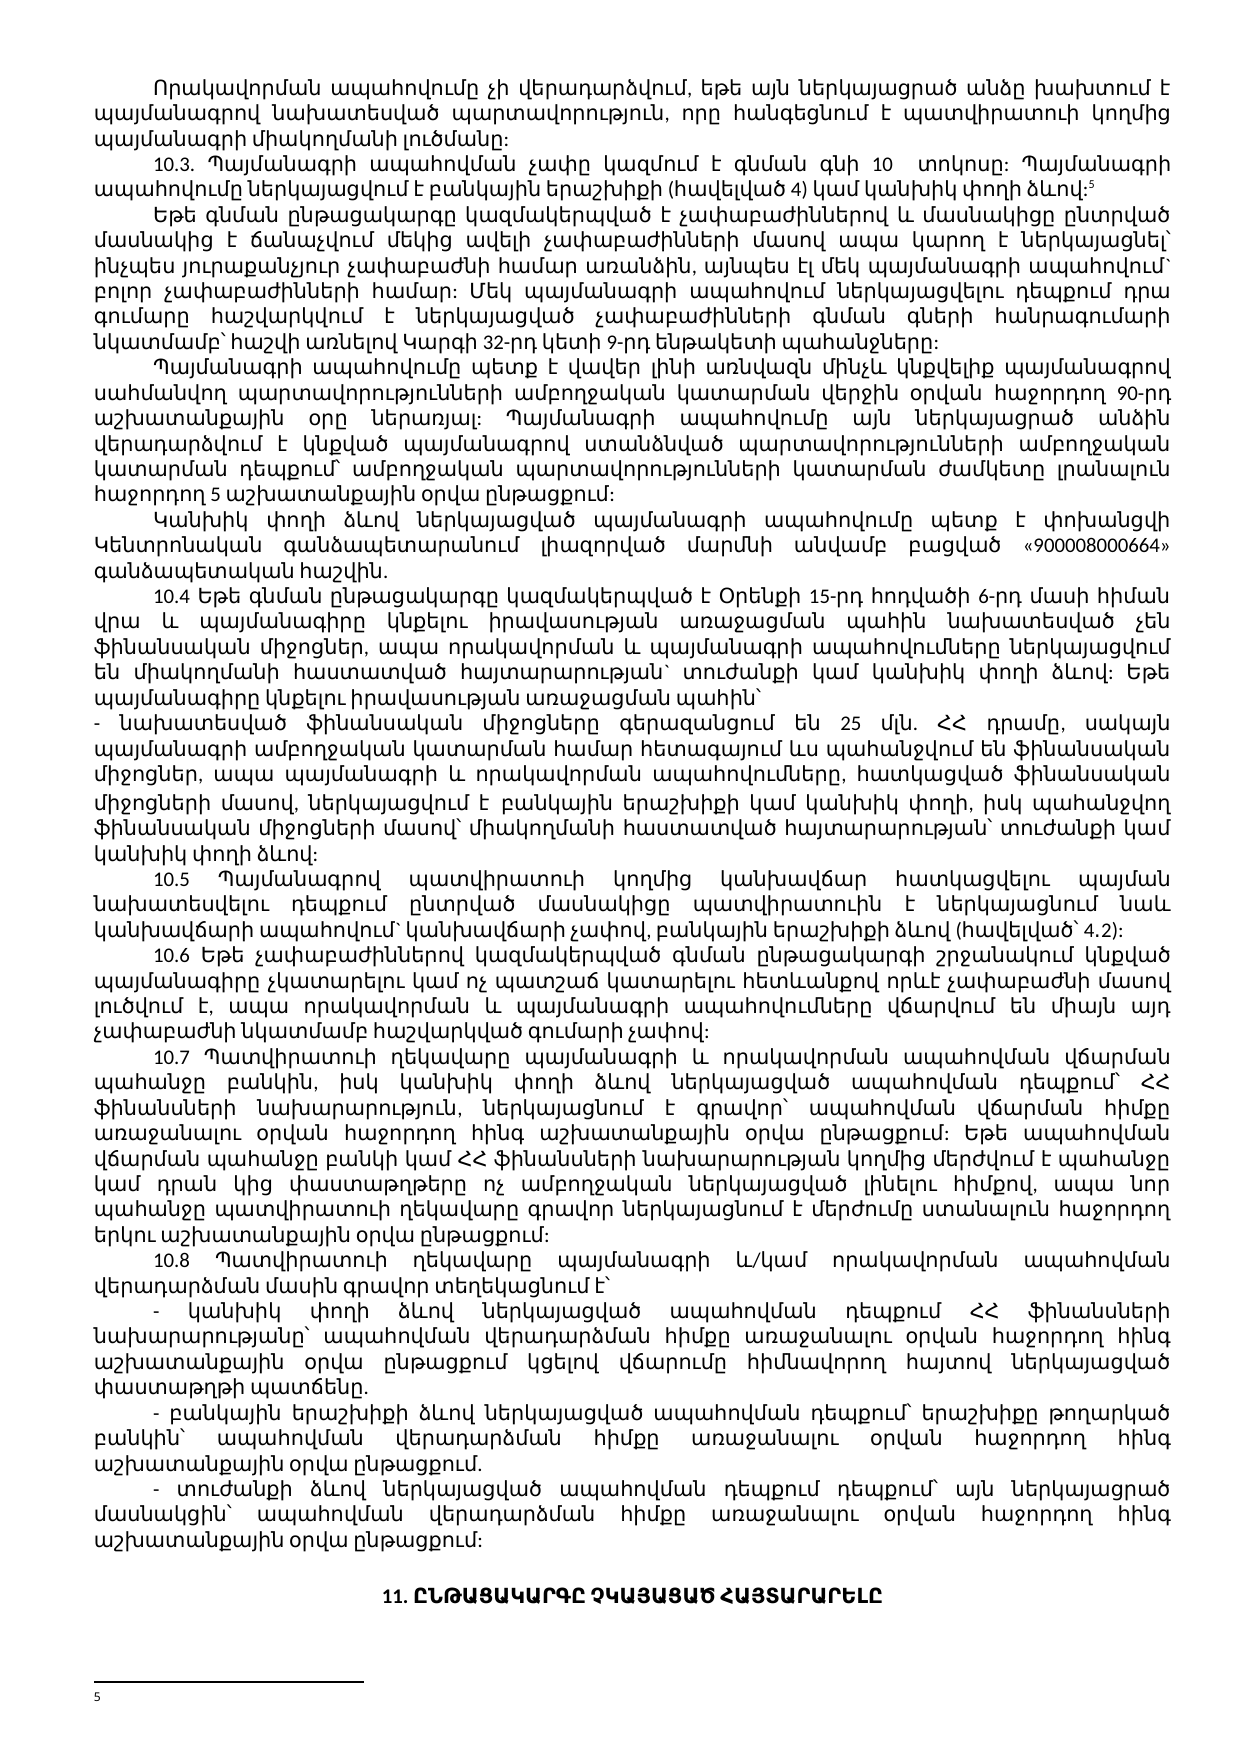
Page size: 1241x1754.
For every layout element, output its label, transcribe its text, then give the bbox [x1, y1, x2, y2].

text - կանխիկ փողի ձևով ներկայացված ապահովման դեպքում ՀՀ ֆինանսների նախարարությանը՝ ապահովման վերադարձման հիմքը առաջանալու օրվան հաջորդող հինգ աշխատանքային օրվա ընթացքում կցելով վճարումը հիմնավորող հայտով ներկայացված փաստաթղթի պատճենը. [94, 1298, 1171, 1400]
text 10.4 Եթե գնման ընթացակարգը կազմակերպված է Օրենքի 15-րդ հոդվածի 6-րդ մասի հիման վրա և պայմանագիրը կնքելու իրավասության առաջացման պահին նախատեսված չեն ֆինանսական միջոցներ, ապա որակավորման և պայմանագրի ապահովումները ներկայացվում են միակողմանի հաստատված հայտարարության` տուժանքի կամ կանխիկ փողի ձևով: Եթե պայմանագիրը կնքելու իրավասության առաջացման պահին՝ [94, 583, 1171, 710]
text - տուժանքի ձևով ներկայացված ապահովման դեպքում դեպքում՝ այն ներկայացրած մասնակցին՝ ապահովման վերադարձման հիմքը առաջանալու օրվան հաջորդող հինգ աշխատանքային օրվա ընթացքում: [94, 1476, 1171, 1552]
text 10.6 Եթե չափաբաժիններով կազմակերպված գնման ընթացակարգի շրջանակում կնքված պայմանագիրը չկատարելու կամ ոչ պատշաճ կատարելու հետևանքով որևէ չափաբաժնի մասով լուծվում է, ապա որակավորման և պայմանագրի ապահովումները վճարվում են միայն այդ չափաբաժնի նկատմամբ հաշվարկված գումարի չափով: [94, 942, 1171, 1044]
text - նախատեսված ֆինանսական միջոցները գերազանցում են 25 մլն. ՀՀ դրամը, սակայն պայմանագրի ամբողջական կատարման համար հետագայում ևս պահանջվում են ֆինանսական միջոցներ, ապա պայմանագրի և որակավորման ապահովումները, հատկացված ֆինանսական միջոցների մասով, ներկայացվում է բանկային երաշխիքի կամ կանխիկ փողի, իսկ պահանջվող ֆինանսական միջոցների մասով՝ միակողմանի հաստատված հայտարարության՝ տուժանքի կամ կանխիկ փողի ձևով: [94, 710, 1171, 866]
text Կանխիկ փողի ձևով ներկայացված պայմանագրի ապահովումը պետք է փոխանցվի Կենտրոնական գանձապետարանում լիազորված մարմնի անվամբ բացված «900008000664» գանձապետական հաշվին. [94, 507, 1171, 583]
text 10.7 Պատվիրատուի ղեկավարը պայմանագրի և որակավորման ապահովման վճարման պահանջը բանկին, իսկ կանխիկ փողի ձևով ներկայացված ապահովման դեպքում՝ ՀՀ ֆինանսների նախարարություն, ներկայացնում է գրավոր՝ ապահովման վճարման հիմքը առաջանալու օրվան հաջորդող հինգ աշխատանքային օրվա ընթացքում: Եթե ապահովման վճարման պահանջը բանկի կամ ՀՀ ֆինանսների նախարարության կողմից մերժվում է պահանջը կամ դրան կից փաստաթղթերը ոչ ամբողջական ներկայացված լինելու հիմքով, ապա նոր պահանջը պատվիրատուի ղեկավարը գրավոր ներկայացնում է մերժումը ստանալուն հաջորդող երկու աշխատանքային օրվա ընթացքում: [94, 1044, 1171, 1247]
text - բանկային երաշխիքի ձևով ներկայացված ապահովման դեպքում՝ երաշխիքը թողարկած բանկին՝ ապահովման վերադարձման հիմքը առաջանալու օրվան հաջորդող հինգ աշխատանքային օրվա ընթացքում. [94, 1400, 1171, 1476]
text 10.5 Պայմանագրով պատվիրատուի կողմից կանխավճար հատկացվելու պայման նախատեսվելու դեպքում ընտրված մասնակիցը պատվիրատուին է ներկայացնում նաև կանխավճարի ապահովում` կանխավճարի չափով, բանկային երաշխիքի ձևով (հավելված՝ 4․2): [94, 866, 1171, 942]
text 10.8 Պատվիրատուի ղեկավարը պայմանագրի և/կամ որակավորման ապահովման վերադարձման մասին գրավոր տեղեկացնում է՝ [94, 1247, 1171, 1298]
text 11. ԸՆԹԱՑԱԿԱՐԳԸ ՉԿԱՅԱՑԱԾ ՀԱՅՏԱՐԱՐԵԼԸ [94, 1583, 1171, 1608]
text 10.3. Պայմանագրի ապահովման չափը կազմում է գնման գնի 10 տոկոսը: Պայմանագրի ապահովումը ներկայացվում է բանկային երաշխիքի (հավելված 4) կամ կանխիկ փողի ձևով: [94, 151, 1171, 202]
text Եթե գնման ընթացակարգը կազմակերպված է չափաբաժիններով և մասնակիցը ընտրված մասնակից է ճանաչվում մեկից ավելի չափաբաժինների մասով ապա կարող է ներկայացնել՝ ինչպես յուրաքանչյուր չափաբաժնի համար առանձին, այնպես էլ մեկ պայմանագրի ապահովում` բոլոր չափաբաժինների համար: Մեկ պայմանագրի ապահովում ներկայացվելու դեպքում դրա գումարը հաշվարկվում է ներկայացված չափաբաժինների գնման գների հանրագումարի նկատմամբ՝ հաշվի առնելով Կարգի 32-րդ կետի 9-րդ ենթակետի պահանջները: [94, 202, 1171, 354]
text Որակավորման ապահովումը չի վերադարձվում, եթե այն ներկայացրած անձը խախտում է պայմանագրով նախատեսված պարտավորություն, որը հանգեցնում է պատվիրատուի կողմից պայմանագրի միակողմանի լուծմանը: [94, 75, 1171, 151]
text Պայմանագրի ապահովումը պետք է վավեր լինի առնվազն մինչև կնքվելիք պայմանագրով սահմանվող պարտավորությունների ամբողջական կատարման վերջին օրվան հաջորդող 90-րդ աշխատանքային օրը ներառյալ: Պայմանագրի ապահովումը այն ներկայացրած անձին վերադարձվում է կնքված պայմանագրով ստանձնված պարտավորությունների ամբողջական կատարման դեպքում՝ ամբողջական պարտավորությունների կատարման ժամկետը լրանալուն հաջորդող 5 աշխատանքային օրվա ընթացքում: [94, 354, 1171, 507]
